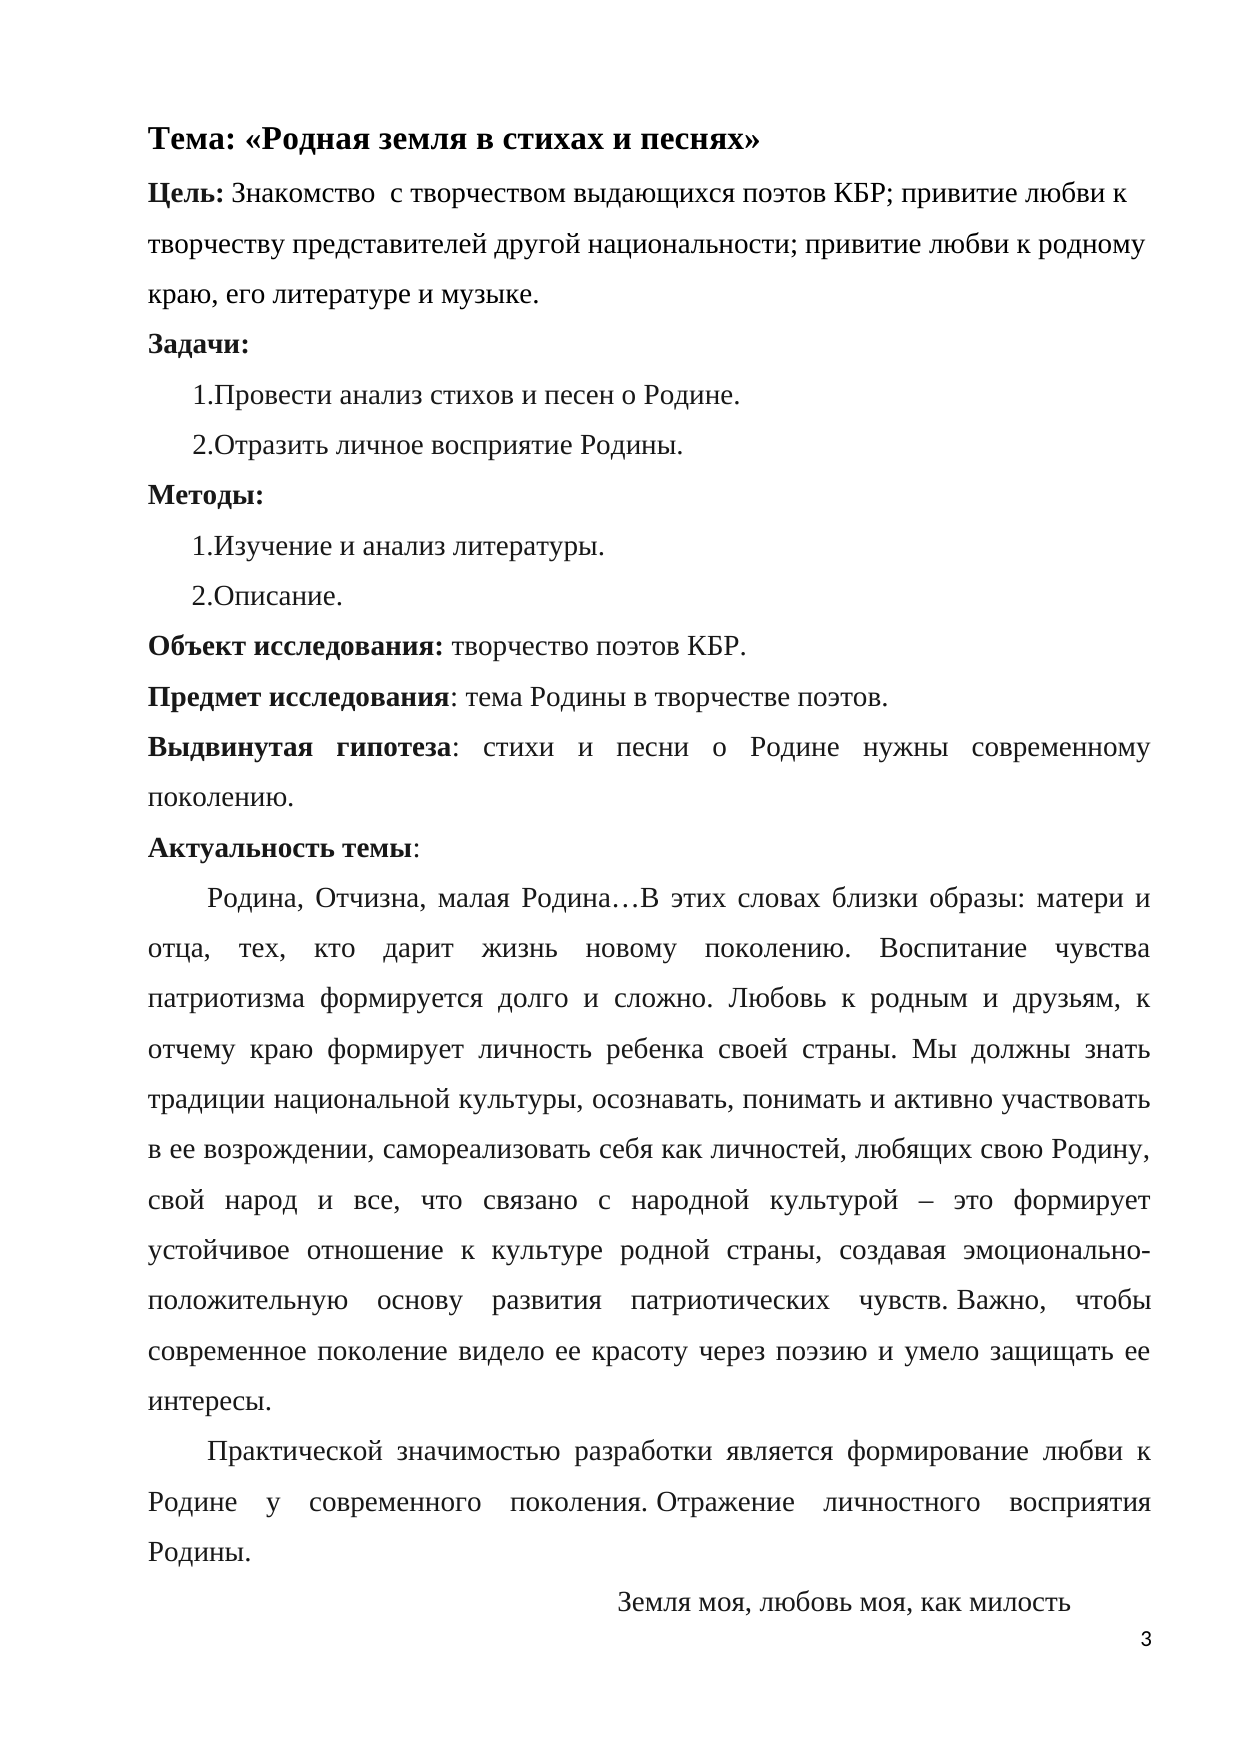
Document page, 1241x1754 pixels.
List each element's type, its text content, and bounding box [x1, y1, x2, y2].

text Актуальность темы: [148, 830, 1152, 863]
text Методы: [148, 477, 1152, 511]
text Предмет исследования: тема Родины в творчестве поэтов. [148, 679, 1152, 712]
text Объект исследования: творчество поэтов КБР. [148, 628, 1152, 662]
text Земля моя, любовь моя, как милость [148, 1584, 1152, 1618]
text Цель: Знакомство с творчеством выдающихся поэтов КБР; привитие любви к творчеству представителей другой национальности; привитие любви к родному краю, его литературе и музыке. [148, 176, 1152, 310]
list 1.Провести анализ стихов и песен о Родине. [192, 377, 1152, 410]
text 1.Изучение и анализ литературы. [148, 528, 1152, 561]
text 2.Описание. [148, 578, 1152, 612]
text Практической значимостью разработки является формирование любви к Родине у современного поколения. Отражение личностного восприятия Родины. [148, 1433, 1152, 1568]
text Выдвинутая гипотеза: стихи и песни о Родине нужны современному поколению. [148, 729, 1152, 813]
text 2.Отразить личное восприятие Родины. [192, 427, 1152, 461]
text Задачи: [148, 327, 1152, 360]
text Родина, Отчизна, малая Родина…В этих словах близки образы: матери и отца, тех, кто дарит жизнь новому поколению. Воспитание чувства патриотизма формируется долго и сложно. Любовь к родным и друзьям, к отчему краю формирует личность ребенка своей страны. Мы должны знать традиции национальной культуры, осознавать, понимать и активно участвовать в ее возрождении, самореализовать себя как личностей, любящих свою Родину, свой народ и все, что связано с народной культурой – это формирует устойчивое отношение к культуре родной страны, создавая эмоционально-положительную основу развития патриотических чувств. Важно, чтобы современное поколение видело ее красоту через поэзию и умело защищать ее интересы. [148, 880, 1152, 1417]
text Тема: «Родная земля в стихах и песнях» [148, 118, 1152, 156]
